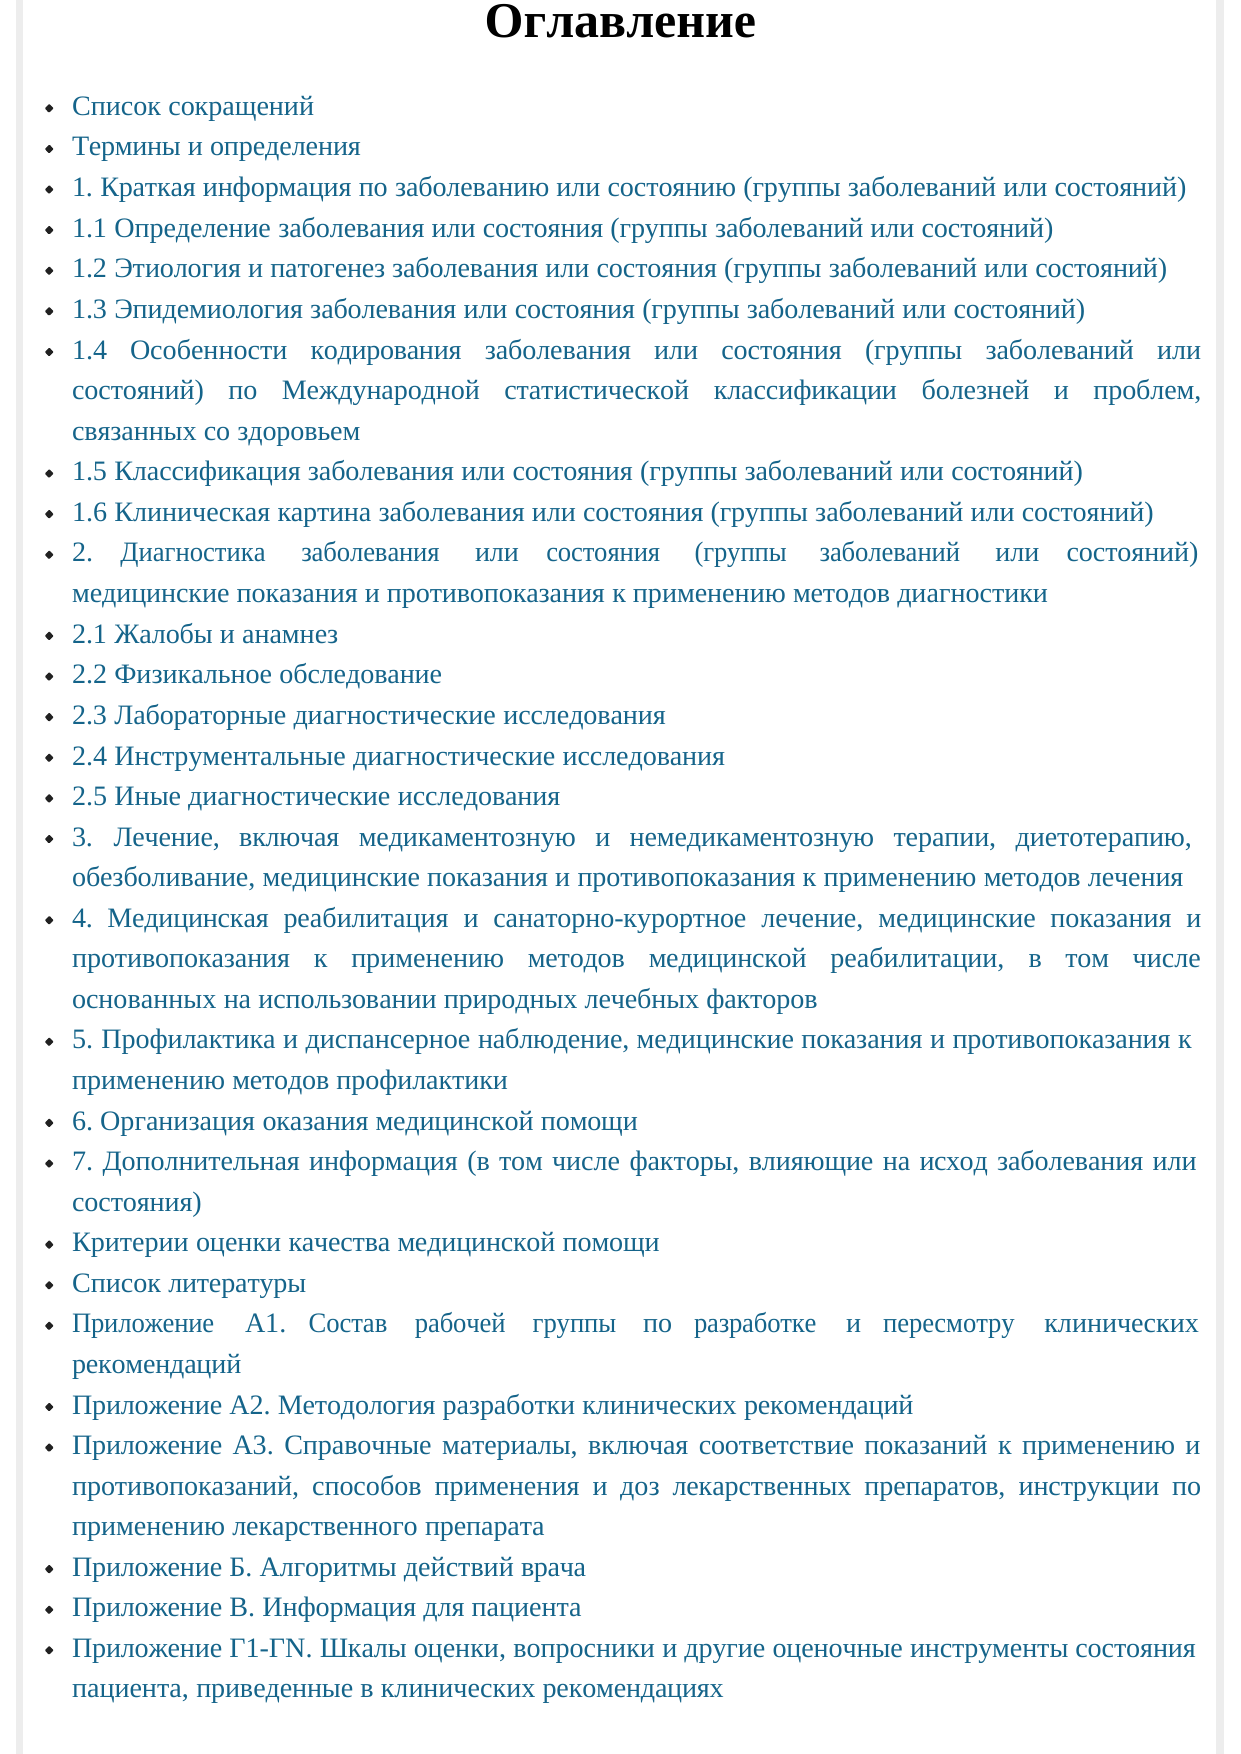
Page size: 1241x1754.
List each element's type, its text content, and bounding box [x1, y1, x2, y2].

list Определение заболевания или состояния (группы заболеваний или состояний) [72, 211, 1236, 243]
list Инструментальные диагностические исследования [72, 738, 1236, 771]
list Лечение, включая медикаментозную и немедикаментозную терапии, диетотерапию, обезболивание, медицинские показания и противопоказания к применению методов лечения [72, 820, 1201, 893]
list Медицинская реабилитация и санаторно-курортное лечение, медицинские показания и противопоказания к применению методов медицинской реабилитации, в том числе основанных на использовании природных лечебных факторов [72, 901, 1201, 1014]
text Приложение Б. Алгоритмы действий врача Приложение В. Информация для пациента [72, 1550, 732, 1623]
list Физикальное обследование [72, 657, 1236, 690]
subtitle Оглавление [202, 0, 1038, 46]
list Лабораторные диагностические исследования [72, 698, 1236, 730]
list Клиническая картина заболевания или состояния (группы заболеваний или состояний) [72, 495, 1236, 527]
list Жалобы и анамнез [72, 617, 1236, 649]
text Приложение А3. Справочные материалы, включая соответствие показаний к применению и противопоказаний, способов применения и доз лекарственных препаратов, инструкции по применению лекарственного препарата [72, 1428, 1201, 1542]
text Приложение А1. Состав рабочей группы по разработке и пересмотру клинических рекомендаций [72, 1307, 1201, 1379]
list Организация оказания медицинской помощи [72, 1104, 1236, 1136]
list Краткая информация по заболеванию или состоянию (группы заболеваний или состояний) [72, 170, 1236, 203]
list Диагностика заболевания или состояния (группы заболеваний или состояний) медицинские показания и противопоказания к применению методов диагностики [72, 536, 1200, 608]
list Классификация заболевания или состояния (группы заболеваний или состояний) [72, 454, 1236, 487]
text Приложение Г1-ГN. Шкалы оценки, вопросники и другие оценочные инструменты состояния пациента, приведенные в клинических рекомендациях [72, 1631, 1201, 1704]
list Дополнительная информация (в том числе факторы, влияющие на исход заболевания или состояния) [72, 1144, 1201, 1217]
list Профилактика и диспансерное наблюдение, медицинские показания и противопоказания к применению методов профилактики [72, 1022, 1201, 1095]
list Иные диагностические исследования [72, 779, 1236, 812]
text Список сокращений Термины и определения [72, 89, 381, 162]
list Особенности кодирования заболевания или состояния (группы заболеваний или состояний) по Международной статистической классификации болезней и проблем, связанных со здоровьем [72, 333, 1201, 446]
list Этиология и патогенез заболевания или состояния (группы заболеваний или состояний) [72, 251, 1236, 284]
text Приложение А2. Методология разработки клинических рекомендаций [72, 1388, 1236, 1420]
list Эпидемиология заболевания или состояния (группы заболеваний или состояний) [72, 292, 1236, 324]
text Критерии оценки качества медицинской помощи Список литературы [72, 1225, 732, 1298]
